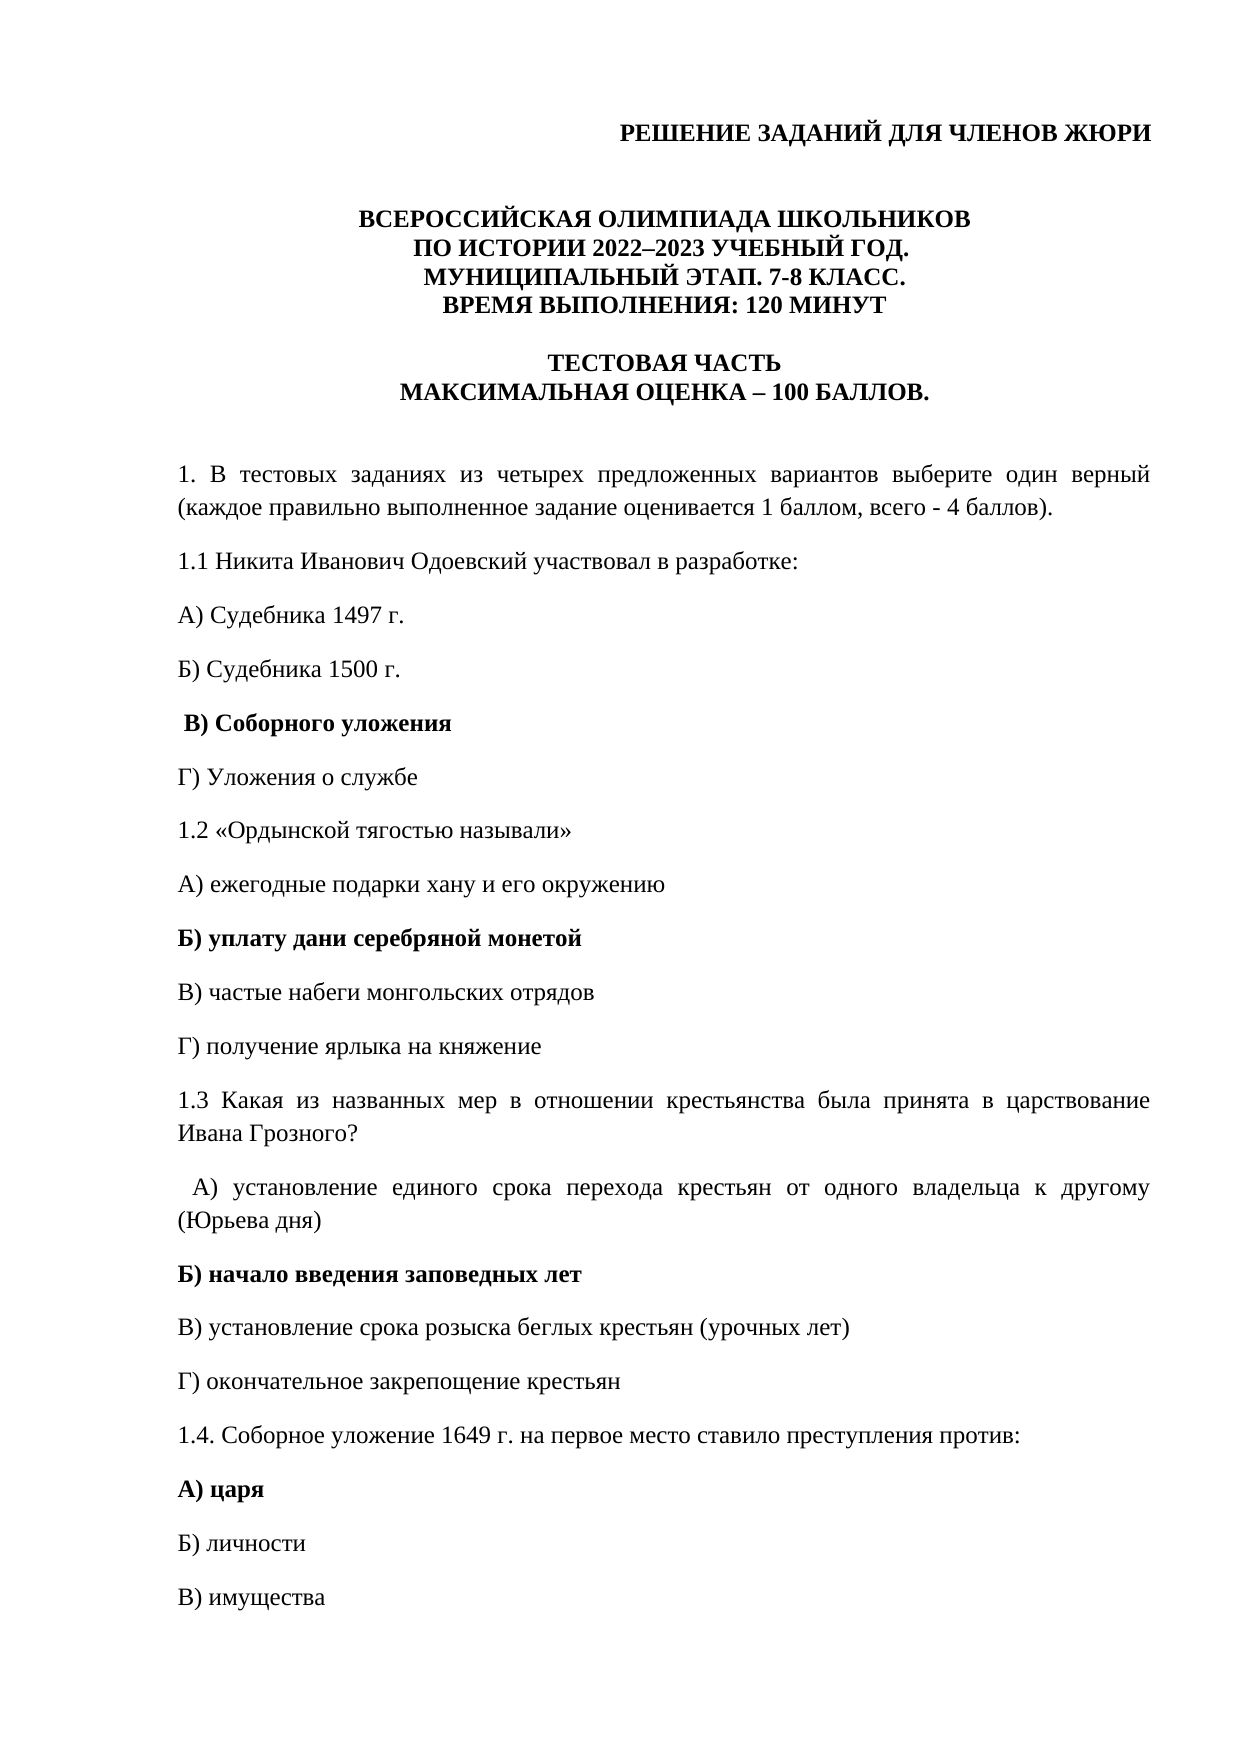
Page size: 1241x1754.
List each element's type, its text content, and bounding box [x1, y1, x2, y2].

text ТЕСТОВАЯ ЧАСТЬ [177, 348, 1152, 377]
text ВРЕМЯ ВЫПОЛНЕНИЯ: 120 МИНУТ [177, 291, 1152, 319]
text Г) Уложения о службе [177, 762, 1152, 791]
text ВСЕРОССИЙСКАЯ ОЛИМПИАДА ШКОЛЬНИКОВ [177, 204, 1152, 233]
text РЕШЕНИЕ ЗАДАНИЙ ДЛЯ ЧЛЕНОВ ЖЮРИ [177, 118, 1152, 147]
text Г) окончательное закрепощение крестьян [177, 1366, 1152, 1395]
text МАКСИМАЛЬНАЯ ОЦЕНКА – 100 БАЛЛОВ. [177, 377, 1152, 406]
text 1.2 «Ордынской тягостью называли» [177, 816, 1152, 844]
text Б) личности [177, 1528, 1152, 1557]
text 1.3 Какая из названных мер в отношении крестьянства была принята в царствование Ивана Грозного? [177, 1085, 1152, 1147]
text ПО ИСТОРИИ 2022–2023 УЧЕБНЫЙ ГОД. МУНИЦИПАЛЬНЫЙ ЭТАП. 7-8 КЛАСС. [177, 233, 1152, 291]
text А) царя [177, 1474, 1152, 1503]
text 1.1 Никита Иванович Одоевский участвовал в разработке: [177, 546, 1152, 575]
text Б) Судебника 1500 г. [177, 654, 1152, 683]
text Б) начало введения заповедных лет [177, 1259, 1152, 1287]
text 1. В тестовых заданиях из четырех предложенных вариантов выберите один верный (каждое правильно выполненное задание оценивается 1 баллом, всего - 4 баллов). [177, 459, 1152, 521]
text В) имущества [177, 1582, 1152, 1611]
text 1.4. Соборное уложение 1649 г. на первое место ставило преступления против: [177, 1420, 1152, 1449]
text В) Соборного уложения [177, 708, 1152, 737]
text Б) уплату дани серебряной монетой [177, 923, 1152, 952]
text Г) получение ярлыка на княжение [177, 1031, 1152, 1060]
text А) Судебника 1497 г. [177, 600, 1152, 629]
text В) установление срока розыска беглых крестьян (урочных лет) [177, 1312, 1152, 1341]
text А) установление единого срока перехода крестьян от одного владельца к другому (Юрьева дня) [177, 1172, 1152, 1233]
text А) ежегодные подарки хану и его окружению [177, 869, 1152, 898]
text В) частые набеги монгольских отрядов [177, 977, 1152, 1006]
